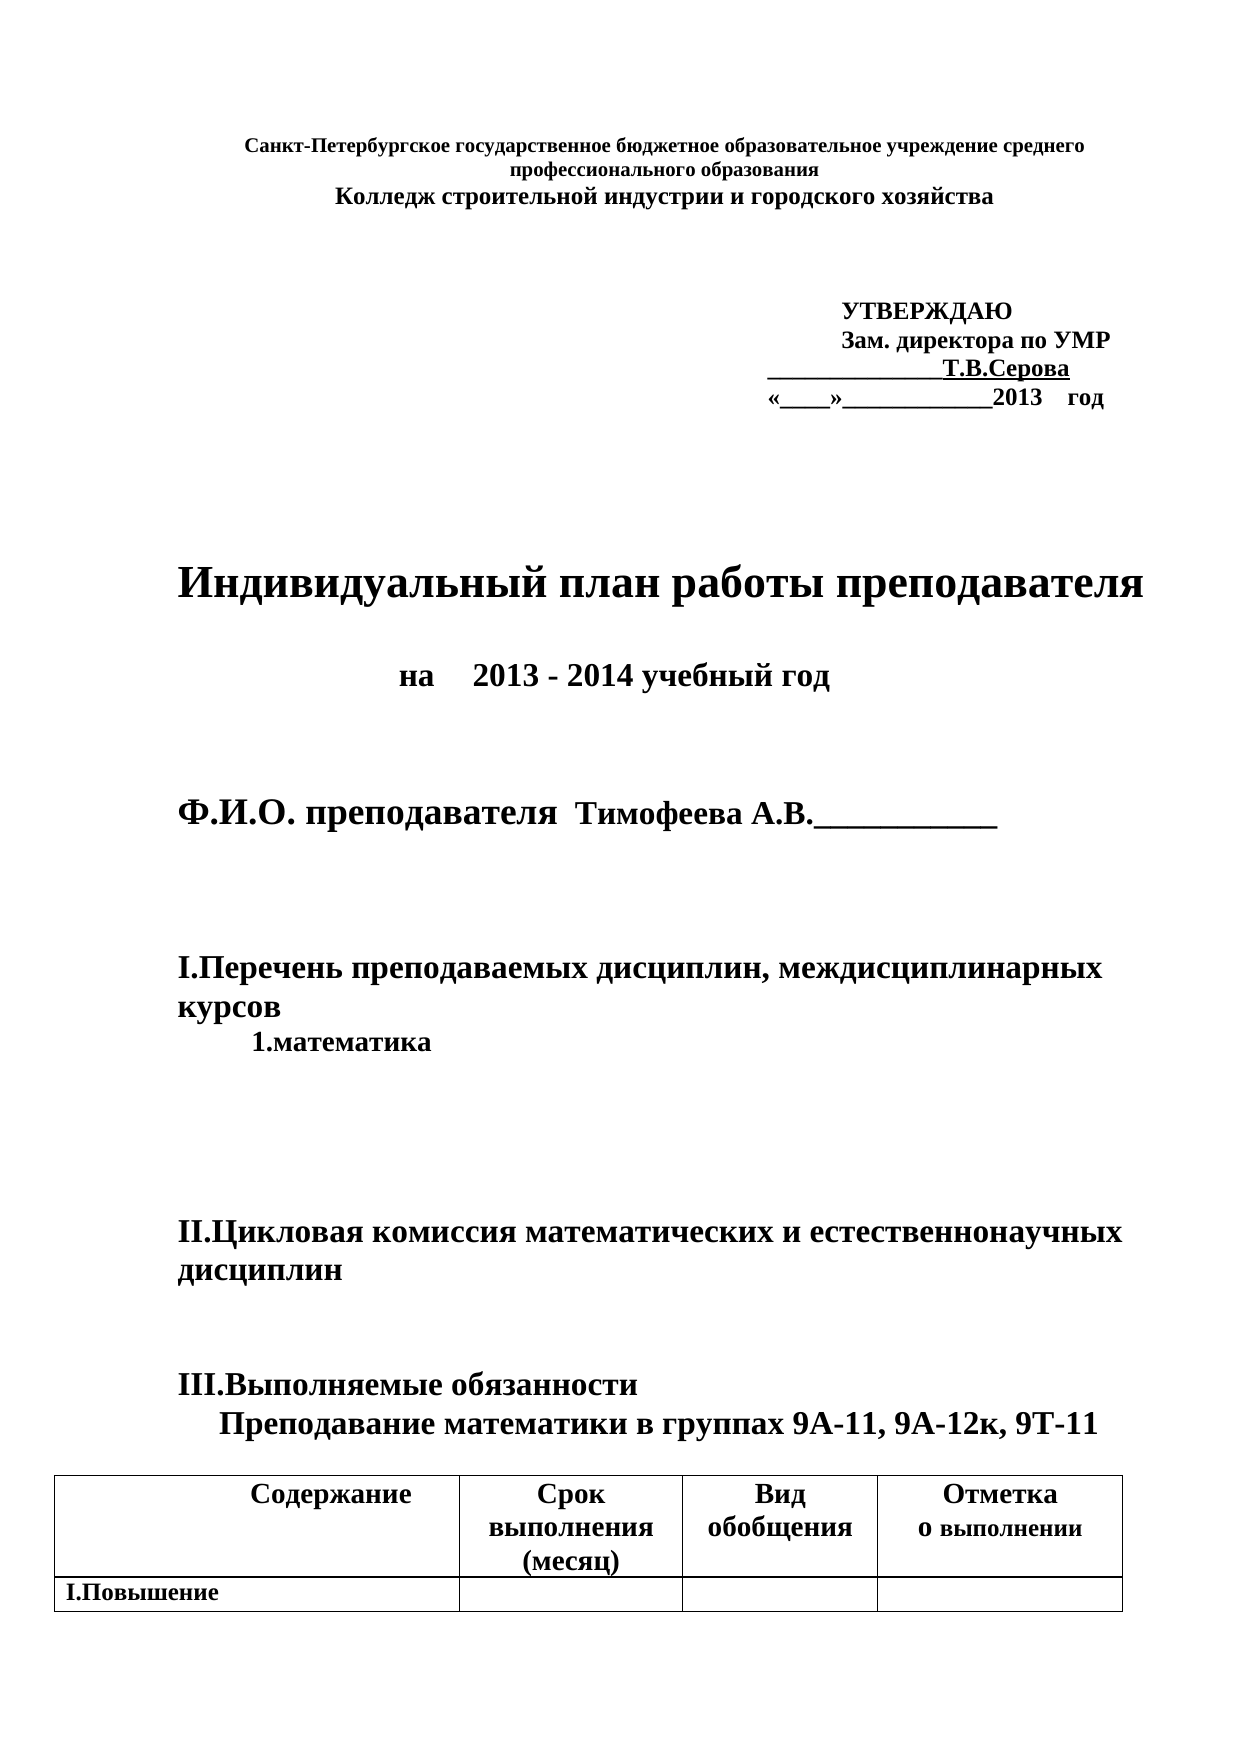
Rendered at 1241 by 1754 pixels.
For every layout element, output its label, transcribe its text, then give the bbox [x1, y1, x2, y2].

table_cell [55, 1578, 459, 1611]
text ______________Т.В.Серова [177, 353, 1152, 382]
text Колледж строительной индустрии и городского хозяйства [177, 181, 1152, 210]
text на 2013 - 2014 учебный год [325, 655, 1152, 694]
table_header Содержание [55, 1476, 459, 1576]
text II.Цикловая комиссия математических и естественнонаучных дисциплин [177, 1211, 1152, 1288]
table_header Срок выполнения (месяц) [460, 1476, 682, 1576]
text Санкт-Петербургское государственное бюджетное образовательное учреждение среднего профессионального образования [177, 133, 1152, 181]
table_header Вид обобщения [683, 1476, 877, 1576]
text «____»____________2013 год [177, 382, 1152, 411]
table_cell [878, 1578, 1122, 1611]
table_header Отметка о выполнении [878, 1476, 1122, 1576]
text Ф.И.О. преподавателя Тимофеева А.В.___________ [177, 789, 1152, 833]
text 1.математика [177, 1024, 1152, 1058]
text Преподавание математики в группах 9А-11, 9А-12к, 9Т-11 [177, 1403, 1152, 1441]
text III.Выполняемые обязанности [177, 1364, 1152, 1403]
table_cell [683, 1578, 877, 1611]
text Зам. директора по УМР [177, 325, 1152, 353]
text I.Перечень преподаваемых дисциплин, междисциплинарных курсов [177, 948, 1152, 1024]
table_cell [460, 1578, 682, 1611]
text УТВЕРЖДАЮ [177, 296, 1152, 325]
text Индивидуальный план работы преподавателя [177, 555, 1152, 607]
